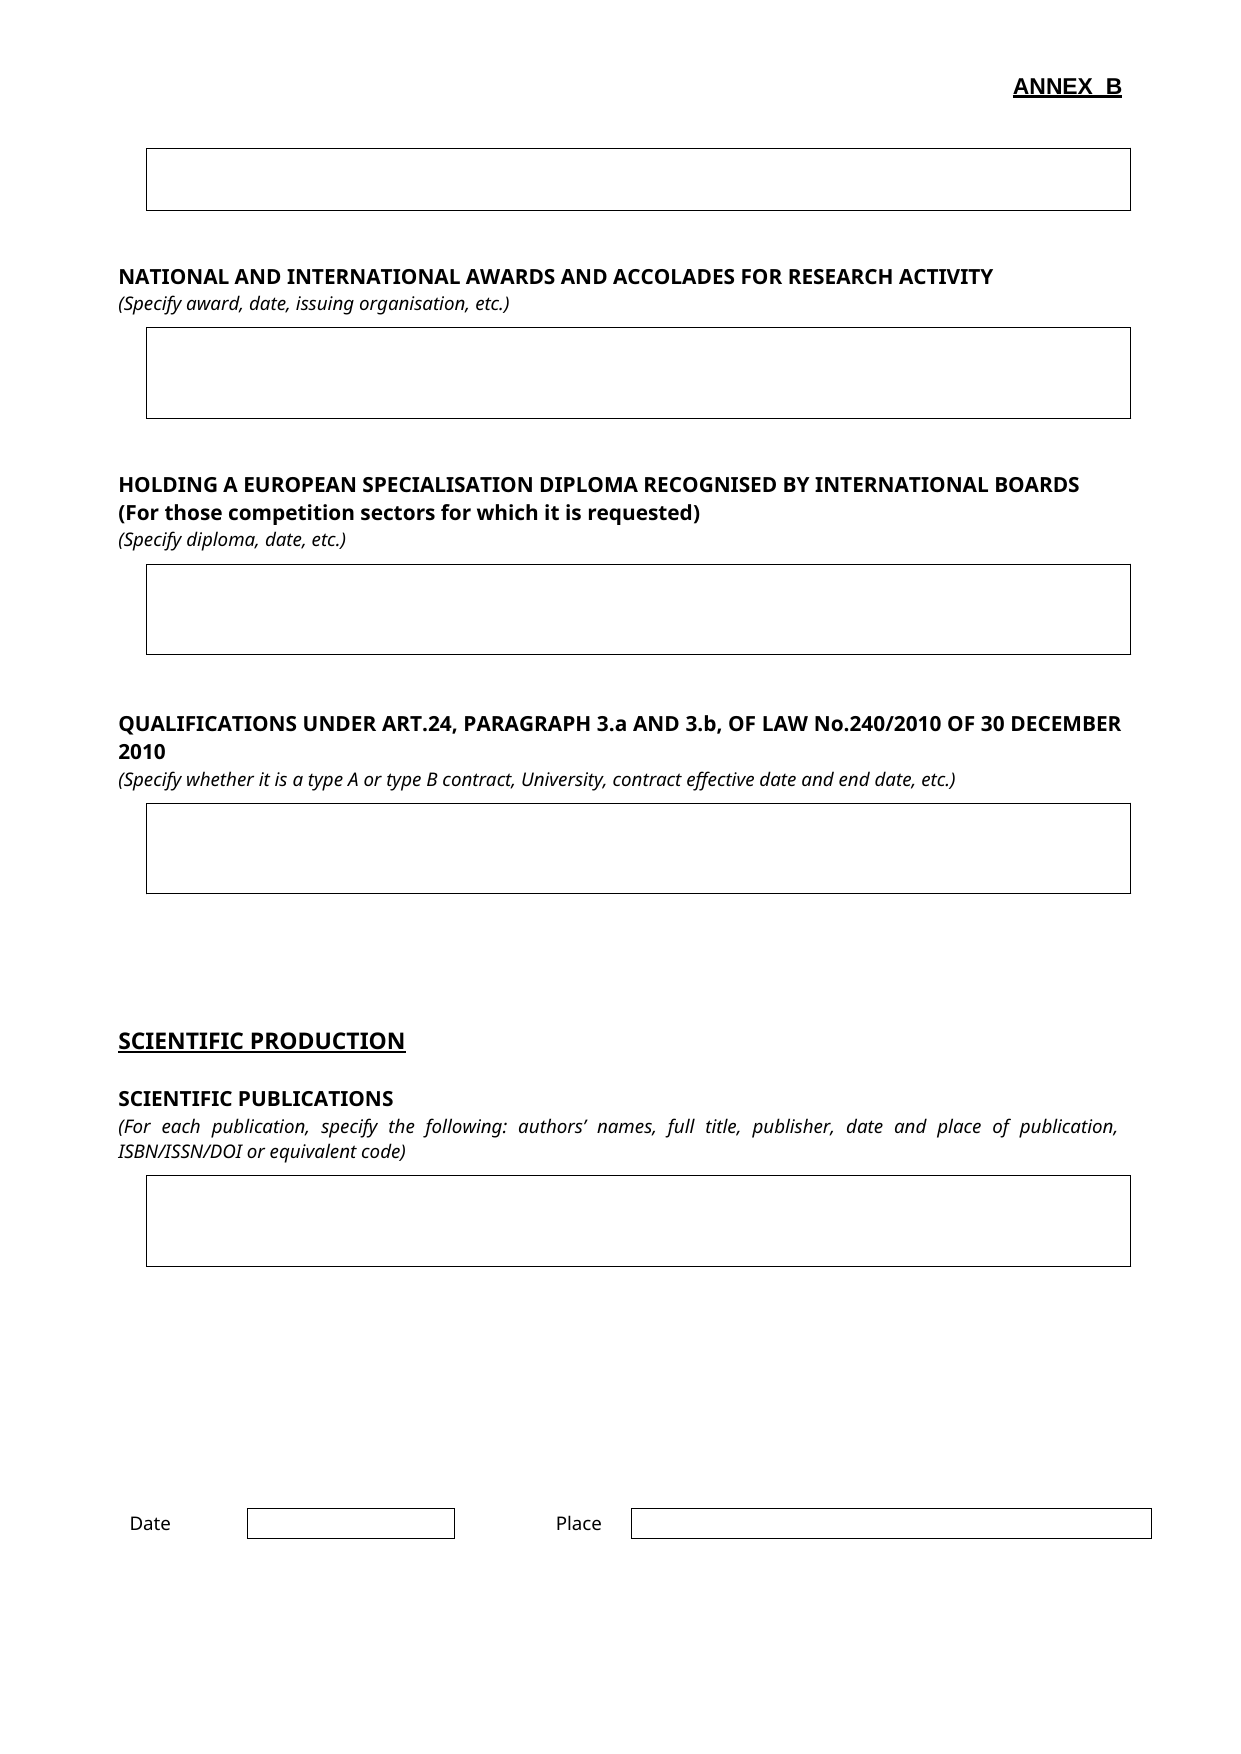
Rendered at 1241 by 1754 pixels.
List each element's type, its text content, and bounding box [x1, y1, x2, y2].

text (For those competition sectors for which it is requested) [118, 498, 1122, 527]
text QUALIFICATIONS UNDER ART.24, PARAGRAPH 3.a AND 3.b, OF LAW No.240/2010 OF 30 DECEMBER 2010 [118, 709, 1122, 766]
text (Specify whether it is a type A or type B contract, University, contract effective date and end date, etc.) [118, 766, 1122, 791]
table_header [248, 1509, 454, 1538]
text SCIENTIFIC PUBLICATIONS [118, 1084, 1122, 1113]
table_header Place [455, 1508, 631, 1538]
table_header Date [118, 1508, 247, 1538]
text SCIENTIFIC PRODUCTION [118, 1025, 1122, 1056]
text (Specify award, date, issuing organisation, etc.) [118, 290, 1122, 316]
text HOLDING A EUROPEAN SPECIALISATION DIPLOMA RECOGNISED BY INTERNATIONAL BOARDS [118, 470, 1122, 498]
text (For each publication, specify the following: authors’ names, full title, publisher, date and place of publication, ISBN/ISSN/DOI or equivalent code) [118, 1113, 1122, 1164]
text NATIONAL AND INTERNATIONAL AWARDS AND ACCOLADES FOR RESEARCH ACTIVITY [118, 262, 1122, 290]
table_header [632, 1509, 1151, 1538]
text (Specify diploma, date, etc.) [118, 527, 1122, 552]
